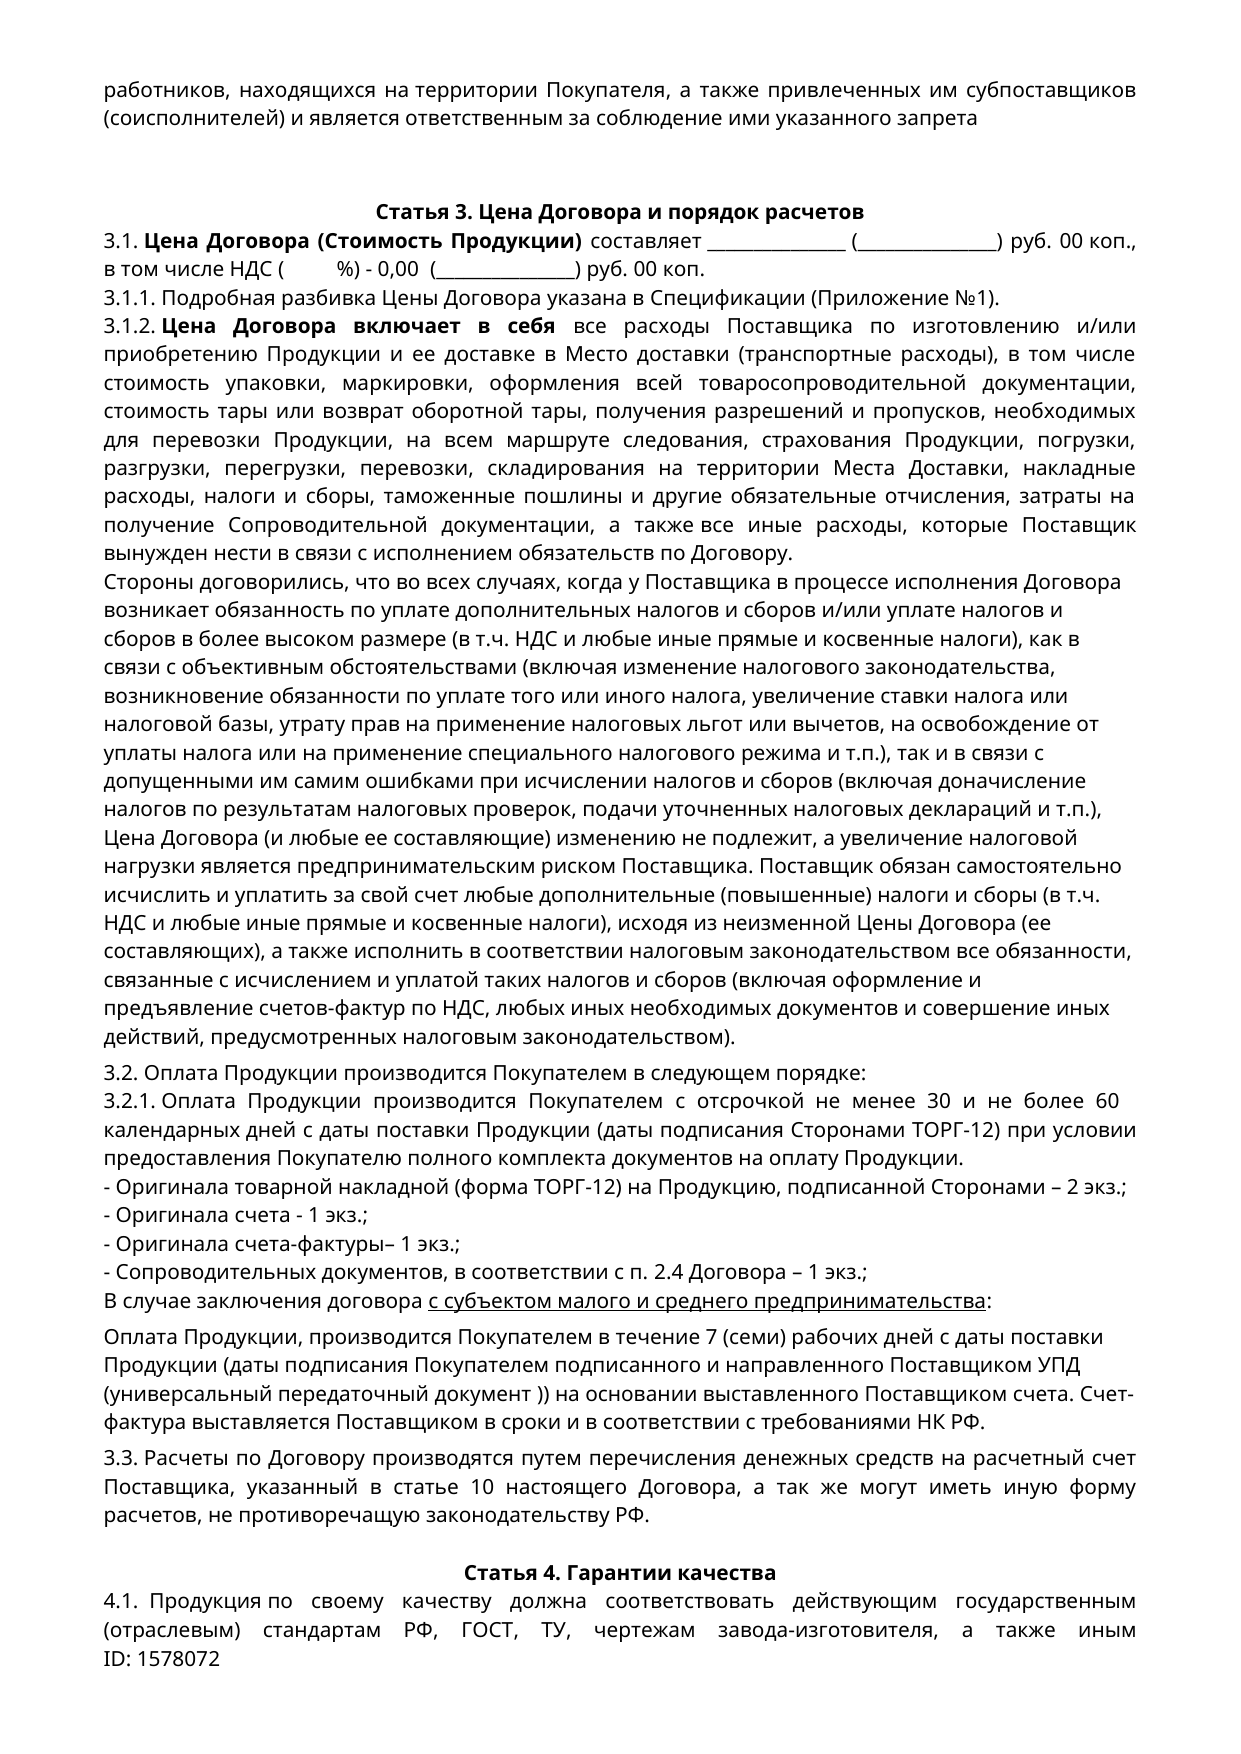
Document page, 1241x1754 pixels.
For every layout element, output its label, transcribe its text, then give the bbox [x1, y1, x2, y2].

list Расчеты по Договору производятся путем перечисления денежных средств на расчетный счет Поставщика, указанный в статье 10 настоящего Договора, а так же могут иметь иную форму расчетов, не противоречащую законодательству РФ. [103, 1443, 1137, 1529]
text В случае заключения договора с субъектом малого и среднего предпринимательства: [103, 1286, 1137, 1314]
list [103, 1586, 1137, 1643]
list Гарантии качества [103, 1558, 1137, 1586]
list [103, 75, 1137, 132]
list Оплата Продукции производится Покупателем с отсрочкой не менее 30 и не более 60 календарных дней с даты поставки Продукции (даты подписания Сторонами ТОРГ-12) при условии предоставления Покупателю полного комплекта документов на оплату Продукции. [103, 1087, 1137, 1172]
list Подробная разбивка Цены Договора указана в Cпецификации (Приложение №1). [103, 283, 1137, 311]
text - Сопроводительных документов, в соответствии с п. 2.4 Договора – 1 экз.; [103, 1257, 1137, 1286]
text Оплата Продукции, производится Покупателем в течение 7 (семи) рабочих дней с даты поставки Продукции (даты подписания Покупателем подписанного и направленного Поставщиком УПД (универсальный передаточный документ )) на основании выставленного Поставщиком счета. Счет-фактура выставляется Поставщиком в сроки и в соответствии с требованиями НК РФ. [103, 1322, 1137, 1436]
text - Оригинала товарной накладной (форма ТОРГ-12) на Продукцию, подписанной Сторонами – 2 экз.; [103, 1172, 1137, 1200]
text - Оригинала счета - 1 экз.; [103, 1200, 1137, 1229]
list Цена Договора включает в себя все расходы Поставщика по изготовлению и/или приобретению Продукции и ее доставке в Место доставки (транспортные расходы), в том числе стоимость упаковки, маркировки, оформления всей товаросопроводительной документации, стоимость тары или возврат оборотной тары, получения разрешений и пропусков, необходимых для перевозки Продукции, на всем маршруте следования, страхования Продукции, погрузки, разгрузки, перегрузки, перевозки, складирования на территории Места Доставки, накладные расходы, налоги и сборы, таможенные пошлины и другие обязательные отчисления, затраты на получение Сопроводительной документации, а также все иные расходы, которые Поставщик вынужден нести в связи с исполнением обязательств по Договору. [103, 311, 1137, 567]
text Стороны договорились, что во всех случаях, когда у Поставщика в процессе исполнения Договора возникает обязанность по уплате дополнительных налогов и сборов и/или уплате налогов и сборов в более высоком размере (в т.ч. НДС и любые иные прямые и косвенные налоги), как в связи с объективным обстоятельствами (включая изменение налогового законодательства, возникновение обязанности по уплате того или иного налога, увеличение ставки налога или налоговой базы, утрату прав на применение налоговых льгот или вычетов, на освобождение от уплаты налога или на применение специального налогового режима и т.п.), так и в связи с допущенными им самим ошибками при исчислении налогов и сборов (включая доначисление налогов по результатам налоговых проверок, подачи уточненных налоговых деклараций и т.п.), Цена Договора (и любые ее составляющие) изменению не подлежит, а увеличение налоговой нагрузки является предпринимательским риском Поставщика. Поставщик обязан самостоятельно исчислить и уплатить за свой счет любые дополнительные (повышенные) налоги и сборы (в т.ч. НДС и любые иные прямые и косвенные налоги), исходя из неизменной Цены Договора (ее составляющих), а также исполнить в соответствии налоговым законодательством все обязанности, связанные с исчислением и уплатой таких налогов и сборов (включая оформление и предъявление счетов-фактур по НДС, любых иных необходимых документов и совершение иных действий, предусмотренных налоговым законодательством). [103, 567, 1137, 1050]
list Цена Договора (Стоимость Продукции) составляет _______________ (_______________) руб. 00 коп., в том числе НДС ( %) - 0,00 (_______________) руб. 00 коп. [103, 226, 1137, 283]
list Цена Договора и порядок расчетов [103, 197, 1137, 226]
list Оплата Продукции производится Покупателем в следующем порядке: [103, 1058, 1137, 1087]
text - Оригинала счета-фактуры– 1 экз.; [103, 1229, 1137, 1257]
